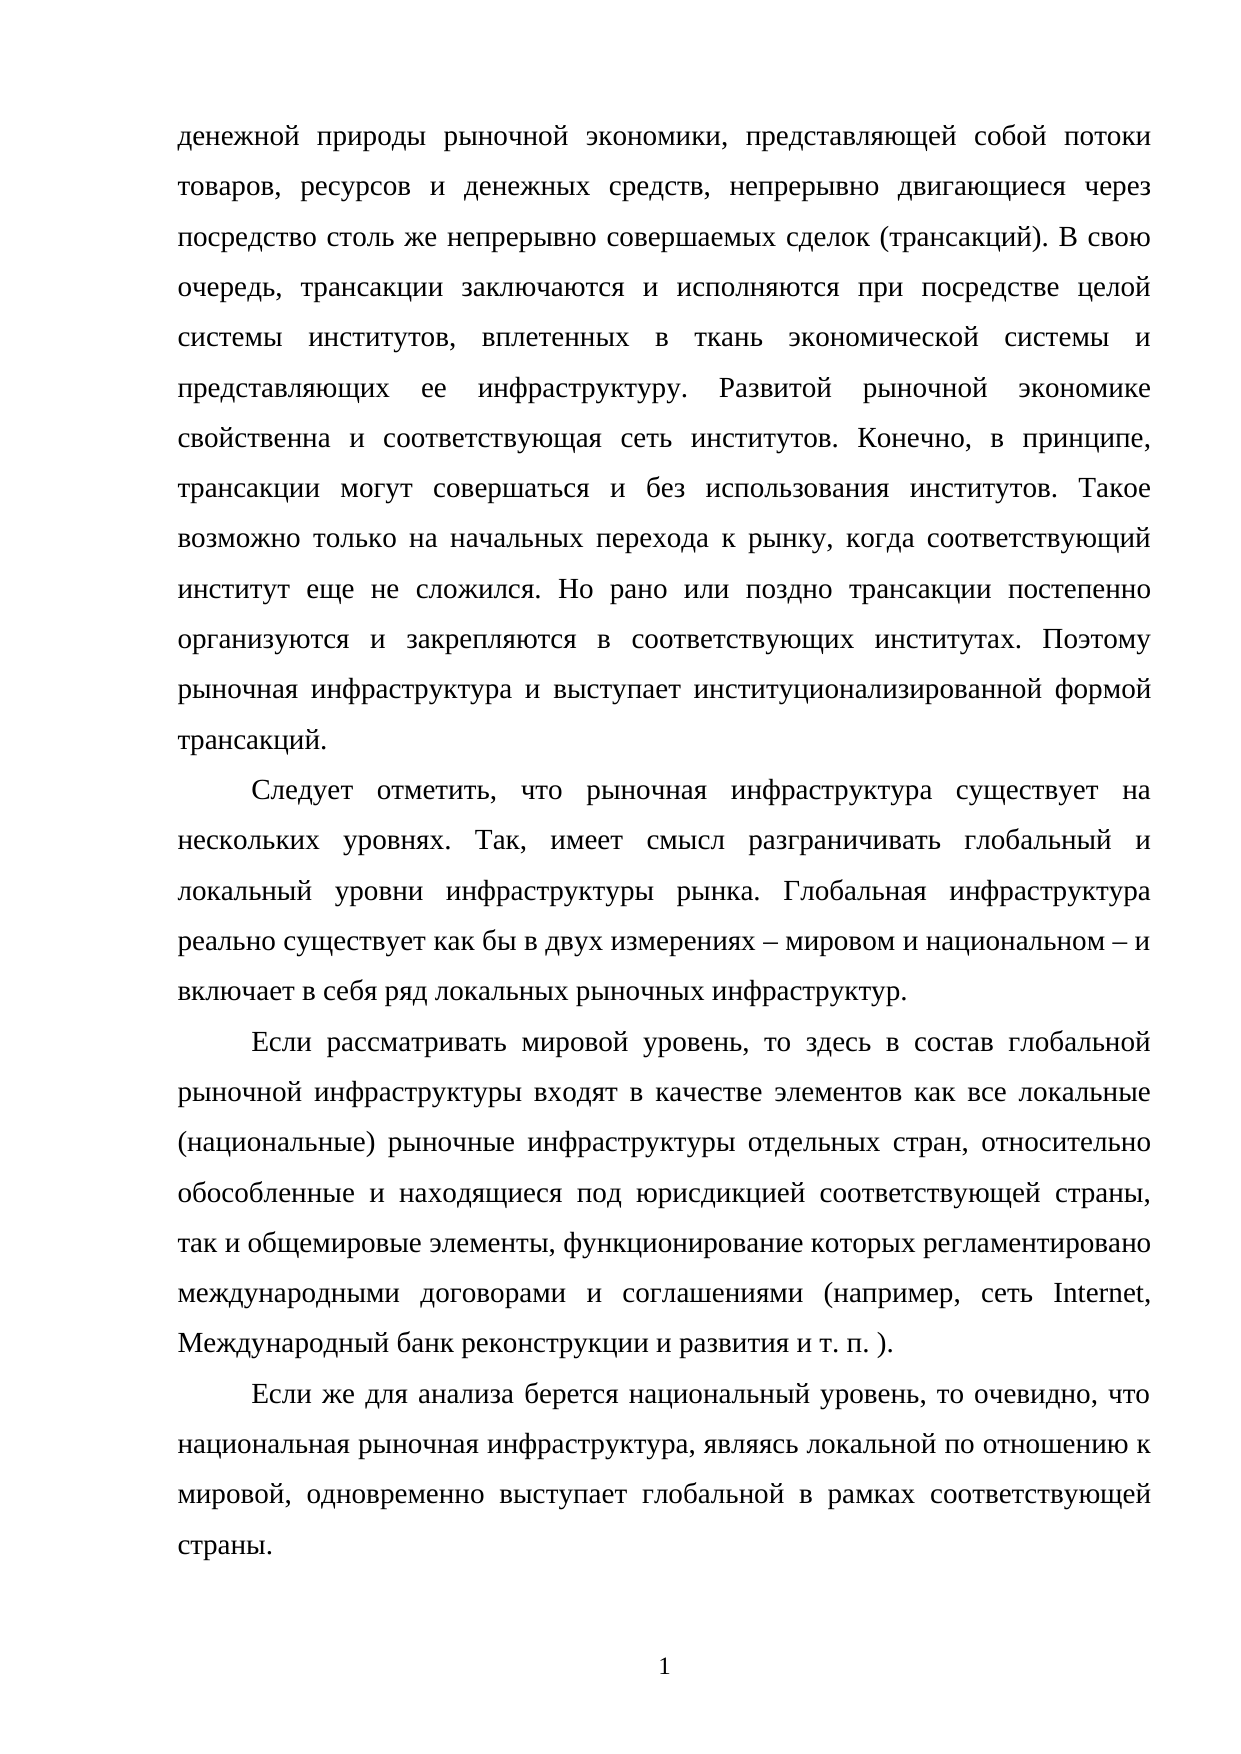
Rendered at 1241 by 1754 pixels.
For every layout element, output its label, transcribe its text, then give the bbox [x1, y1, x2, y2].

text Если рассматривать мировой уровень, то здесь в состав глобальной рыночной инфраструктуры входят в качестве элементов как все локальные (национальные) рыночные инфраструктуры отдельных стран, относительно обособленные и находящиеся под юрисдикцией соответствующей страны, так и общемировые элементы, функционирование которых регламентировано международными договорами и соглашениями (например, сеть Internet, Международный банк реконструкции и развития и т. п. ). [177, 1024, 1152, 1359]
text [177, 118, 1152, 755]
text Следует отметить, что рыночная инфраструктура существует на нескольких уровнях. Так, имеет смысл разграничивать глобальный и локальный уровни инфраструктуры рынка. Глобальная инфраструктура реально существует как бы в двух измерениях – мировом и национальном – и включает в себя ряд локальных рыночных инфраструктур. [177, 772, 1152, 1007]
text Если же для анализа берется национальный уровень, то очевидно, что национальная рыночная инфраструктура, являясь локальной по отношению к мировой, одновременно выступает глобальной в рамках соответствующей страны. [177, 1376, 1152, 1560]
